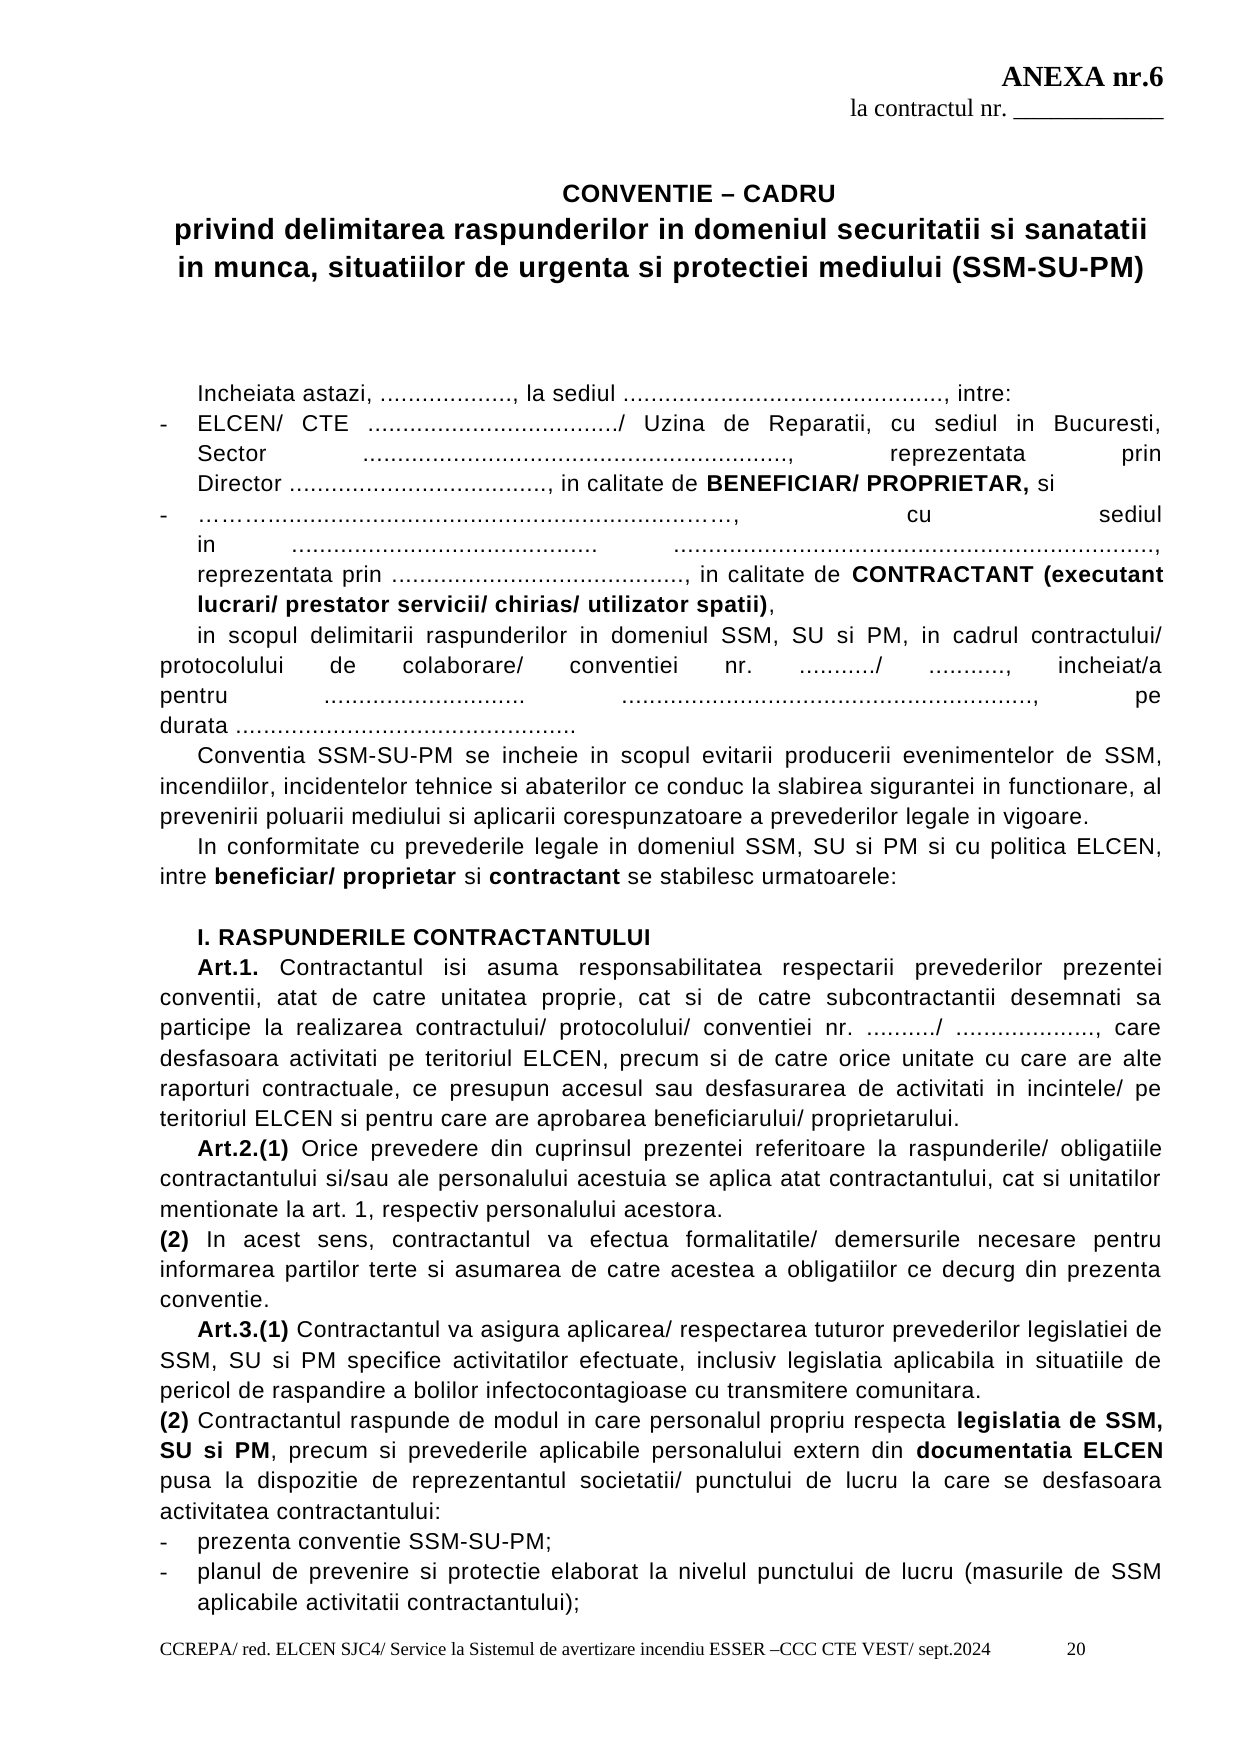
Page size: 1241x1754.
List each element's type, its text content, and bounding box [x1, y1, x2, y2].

list planul de prevenire si protectie elaborat la nivelul punctului de lucru (masurile de SSM aplicabile activitatii contractantului); [159, 1558, 1163, 1615]
text Conventia SSM-SU-PM se incheie in scopul evitarii producerii evenimentelor de SSM, incendiilor, incidentelor tehnice si abaterilor ce conduc la slabirea sigurantei in functionare, al prevenirii poluarii mediului si aplicarii corespunzatoare a prevederilor legale in vigoare. [159, 742, 1163, 829]
text (2) Contractantul raspunde de modul in care personalul propriu respecta legislatia de SSM, SU si PM, precum si prevederile aplicabile personalului extern din documentatia ELCEN pusa la dispozitie de reprezentantul societatii/ punctului de lucru la care se desfasoara activitatea contractantului: [159, 1407, 1163, 1524]
text I. RASPUNDERILE CONTRACTANTULUI [159, 924, 1163, 950]
list prezenta conventie SSM-SU-PM; [159, 1528, 1163, 1554]
text Incheiata astazi, ..................., la sediul .............................................., intre: [159, 380, 1163, 406]
subtitle CONVENTIE – CADRU [159, 179, 1163, 208]
text Art.1. Contractantul isi asuma responsabilitatea respectarii prevederilor prezentei conventii, atat de catre unitatea proprie, cat si de catre subcontractantii desemnati sa participe la realizarea contractului/ protocolului/ conventiei nr. ........../ ...................., care desfasoara activitati pe teritoriul ELCEN, precum si de catre orice unitate cu care are alte raporturi contractuale, ce presupun accesul sau desfasurarea de activitati in incintele/ pe teritoriul ELCEN si pentru care are aprobarea beneficiarului/ proprietarului. [159, 954, 1163, 1131]
text la contractul nr. ____________ [159, 93, 1163, 121]
text In conformitate cu prevederile legale in domeniul SSM, SU si PM si cu politica ELCEN, intre beneficiar/ proprietar si contractant se stabilesc urmatoarele: [159, 833, 1163, 889]
text ANEXA nr.6 [676, 59, 1163, 93]
text Art.2.(1) Orice prevedere din cuprinsul prezentei referitoare la raspunderile/ obligatiile contractantului si/sau ale personalului acestuia se aplica atat contractantului, cat si unitatilor mentionate la art. 1, respectiv personalului acestora. [159, 1135, 1163, 1222]
text privind delimitarea raspunderilor in domeniul securitatii si sanatatii in munca, situatiilor de urgenta si protectiei mediului (SSM-SU-PM) [159, 212, 1163, 284]
text Art.3.(1) Contractantul va asigura aplicarea/ respectarea tuturor prevederilor legislatiei de SSM, SU si PM specifice activitatilor efectuate, inclusiv legislatia aplicabila in situatiile de pericol de raspandire a bolilor infectocontagioase cu transmitere comunitara. [159, 1316, 1163, 1403]
list ELCEN/ CTE ..................................../ Uzina de Reparatii, cu sediul in Bucuresti, Sector ............................................................., reprezentata prin Director ....................................., in calitate de BENEFICIAR/ PROPRIETAR, si [159, 410, 1163, 497]
text (2) In acest sens, contractantul va efectua formalitatile/ demersurile necesare pentru informarea partilor terte si asumarea de catre acestea a obligatiilor ce decurg din prezenta conventie. [159, 1226, 1163, 1312]
text in scopul delimitarii raspunderilor in domeniul SSM, SU si PM, in cadrul contractului/ protocolului de colaborare/ conventiei nr. .........../ ..........., incheiat/a pentru ............................. ..........................................................., pe durata ................................................. [159, 622, 1163, 738]
list ………............................................................……, cu sediul in ............................................ ....................................................................., reprezentata prin .........................................., in calitate de CONTRACTANT (executant lucrari/ prestator servicii/ chirias/ utilizator spatii), [159, 501, 1163, 618]
